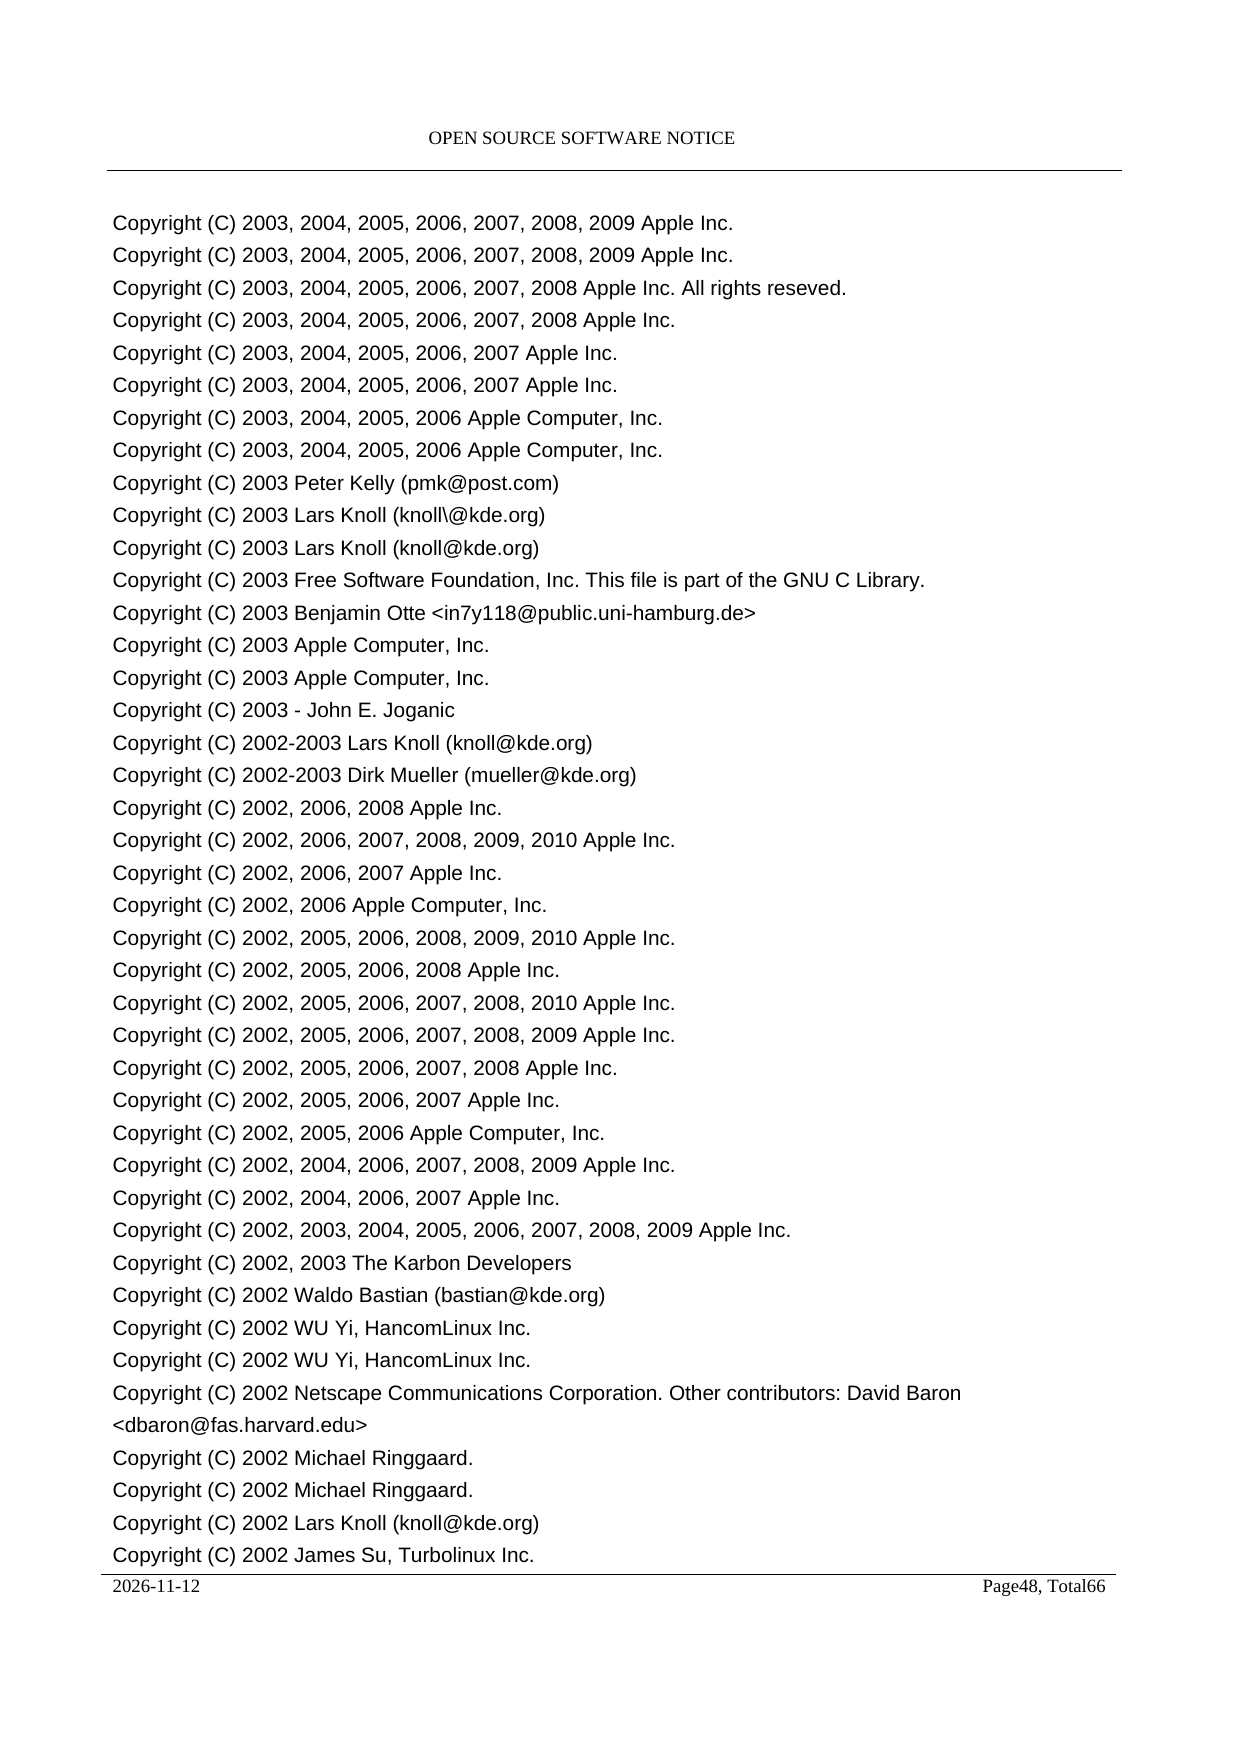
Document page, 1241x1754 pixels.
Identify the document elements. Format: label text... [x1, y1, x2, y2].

text Copyright (C) 2002-2003 Dirk Mueller (mueller@kde.org) [112, 759, 1128, 791]
text Copyright (C) 2003 - John E. Joganic [112, 694, 1128, 726]
text Copyright (C) 2003, 2004, 2005, 2006, 2007, 2008 Apple Inc. All rights reseved. [112, 271, 1128, 304]
text Copyright (C) 2002, 2006, 2007, 2008, 2009, 2010 Apple Inc. [112, 824, 1128, 856]
text Copyright (C) 2003, 2004, 2005, 2006 Apple Computer, Inc. [112, 401, 1128, 434]
text Copyright (C) 2003, 2004, 2005, 2006, 2007 Apple Inc. [112, 336, 1128, 369]
text Copyright (C) 2003 Lars Knoll (knoll\@kde.org) [112, 499, 1128, 531]
text Copyright (C) 2002, 2005, 2006, 2007, 2008 Apple Inc. [112, 1051, 1128, 1084]
text Copyright (C) 2002, 2006, 2008 Apple Inc. [112, 791, 1128, 824]
text Copyright (C) 2002, 2005, 2006, 2008 Apple Inc. [112, 954, 1128, 986]
text Copyright (C) 2002 WU Yi, HancomLinux Inc. [112, 1344, 1128, 1376]
text Copyright (C) 2002-2003 Lars Knoll (knoll@kde.org) [112, 726, 1128, 759]
text Copyright (C) 2003, 2004, 2005, 2006, 2007, 2008 Apple Inc. [112, 304, 1128, 336]
text Copyright (C) 2002 Waldo Bastian (bastian@kde.org) [112, 1279, 1128, 1311]
text Copyright (C) 2002, 2005, 2006, 2007, 2008, 2010 Apple Inc. [112, 986, 1128, 1019]
text Copyright (C) 2002 James Su, Turbolinux Inc. [112, 1539, 1128, 1571]
text Copyright (C) 2003, 2004, 2005, 2006, 2007 Apple Inc. [112, 369, 1128, 401]
text Copyright (C) 2003 Peter Kelly (pmk@post.com) [112, 466, 1128, 499]
text Copyright (C) 2003, 2004, 2005, 2006, 2007, 2008, 2009 Apple Inc. [112, 206, 1128, 239]
text Copyright (C) 2002, 2006, 2007 Apple Inc. [112, 856, 1128, 889]
text Copyright (C) 2003 Benjamin Otte <in7y118@public.uni-hamburg.de> [112, 596, 1128, 629]
text Copyright (C) 2003, 2004, 2005, 2006, 2007, 2008, 2009 Apple Inc. [112, 239, 1128, 271]
text Copyright (C) 2002, 2005, 2006, 2008, 2009, 2010 Apple Inc. [112, 921, 1128, 954]
text Copyright (C) 2002, 2004, 2006, 2007 Apple Inc. [112, 1181, 1128, 1214]
text Copyright (C) 2003 Apple Computer, Inc. [112, 661, 1128, 694]
text Copyright (C) 2002, 2005, 2006, 2007 Apple Inc. [112, 1084, 1128, 1116]
text Copyright (C) 2002 Michael Ringgaard. [112, 1441, 1128, 1474]
text Copyright (C) 2002, 2005, 2006 Apple Computer, Inc. [112, 1116, 1128, 1149]
text Copyright (C) 2003 Lars Knoll (knoll@kde.org) [112, 531, 1128, 564]
text Copyright (C) 2002 WU Yi, HancomLinux Inc. [112, 1311, 1128, 1344]
text Copyright (C) 2002, 2005, 2006, 2007, 2008, 2009 Apple Inc. [112, 1019, 1128, 1051]
text Copyright (C) 2003 Apple Computer, Inc. [112, 629, 1128, 661]
text Copyright (C) 2002, 2003, 2004, 2005, 2006, 2007, 2008, 2009 Apple Inc. [112, 1214, 1128, 1246]
text Copyright (C) 2002 Lars Knoll (knoll@kde.org) [112, 1506, 1128, 1539]
text Copyright (C) 2002, 2003 The Karbon Developers [112, 1246, 1128, 1279]
text Copyright (C) 2002 Netscape Communications Corporation. Other contributors: David Baron <dbaron@fas.harvard.edu> [112, 1376, 1128, 1441]
text Copyright (C) 2003 Free Software Foundation, Inc. This file is part of the GNU C Library. [112, 564, 1128, 596]
text Copyright (C) 2002 Michael Ringgaard. [112, 1474, 1128, 1506]
text Copyright (C) 2002, 2004, 2006, 2007, 2008, 2009 Apple Inc. [112, 1149, 1128, 1181]
text Copyright (C) 2003, 2004, 2005, 2006 Apple Computer, Inc. [112, 434, 1128, 466]
text Copyright (C) 2002, 2006 Apple Computer, Inc. [112, 889, 1128, 921]
